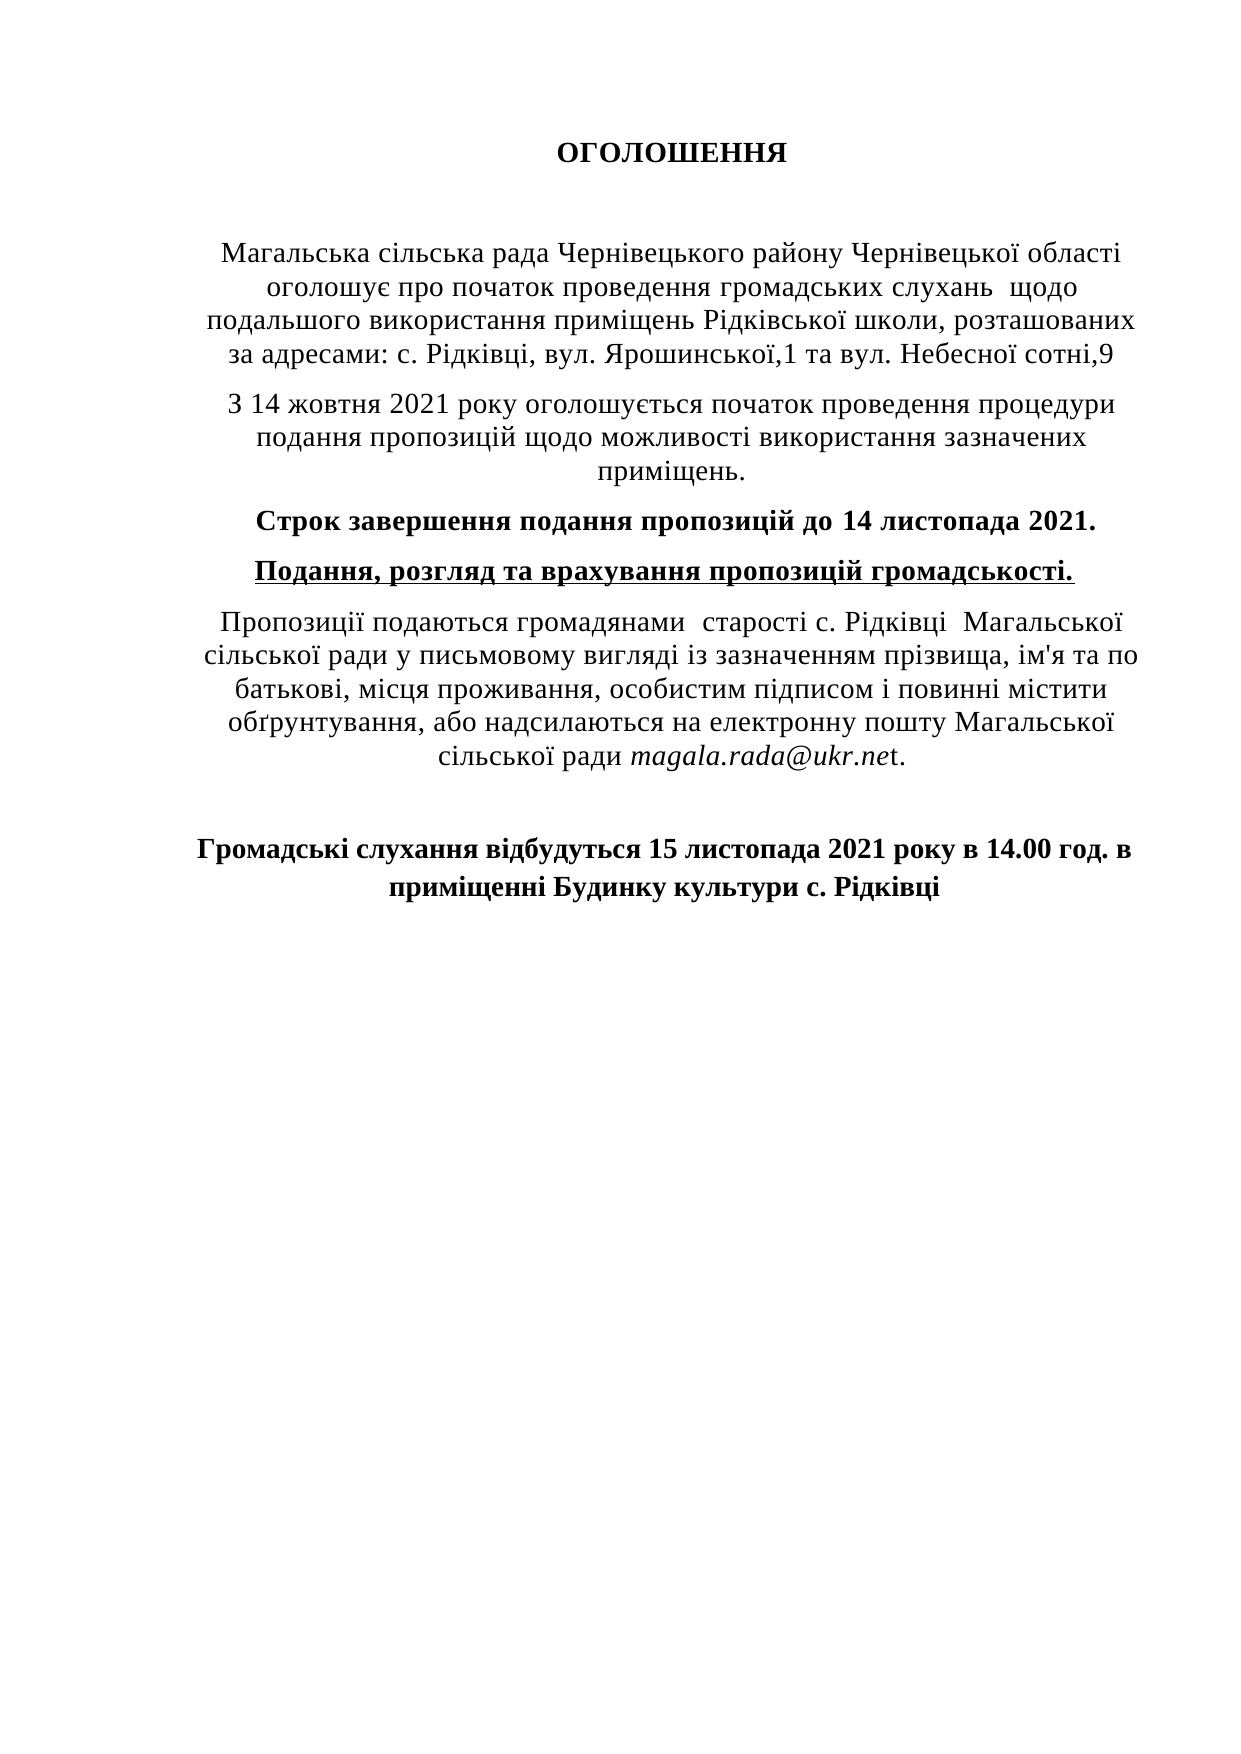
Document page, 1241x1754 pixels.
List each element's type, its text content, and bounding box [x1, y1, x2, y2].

text Пропозиції подаються громадянами старості с. Рідківці Магальської сільської ради у письмовому вигляді із зазначенням прізвища, ім'я та по батькові, місця проживання, особистим підписом і повинні містити обґрунтування, або надсилаються на електронну пошту Магальської сільської ради magala.rada@ukr.net. [192, 604, 1152, 771]
text Подання, розгляд та врахування пропозицій громадськості. [177, 553, 1152, 587]
text Магальська сільська рада Чернівецького району Чернівецької області оголошує про початок проведення громадських слухань щодо подальшого використання приміщень Рідківської школи, розташованих за адресами: с. Рідківці, вул. Ярошинської,1 та вул. Небесної сотні,9 [192, 235, 1152, 369]
text Строк завершення подання пропозицій до 14 листопада 2021. [192, 503, 1152, 537]
text ОГОЛОШЕННЯ [192, 135, 1152, 168]
text Громадські слухання відбудуться 15 листопада 2021 року в 14.00 год. в приміщенні Будинку культури с. Рідківці [177, 831, 1152, 903]
text З 14 жовтня 2021 року оголошується початок проведення процедури подання пропозицій щодо можливості використання зазначених приміщень. [192, 386, 1152, 487]
